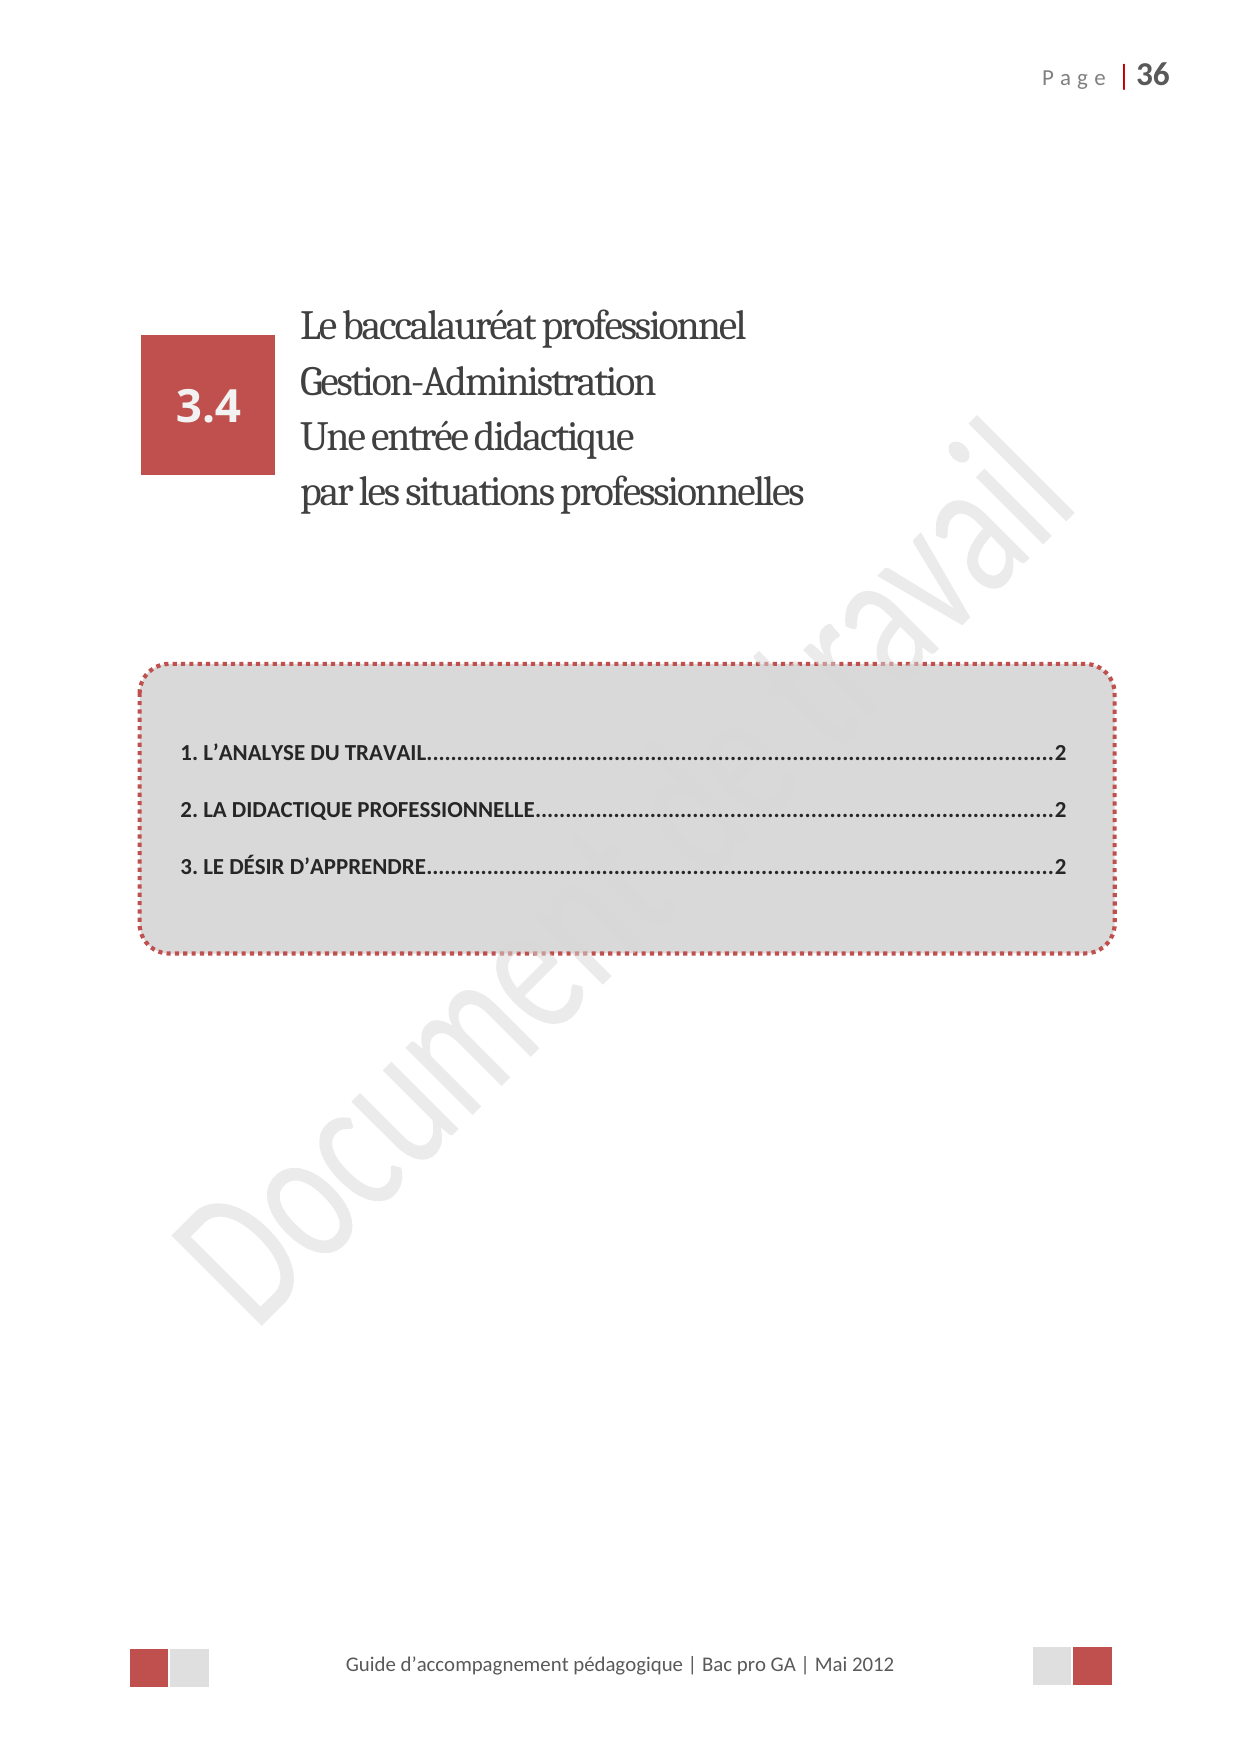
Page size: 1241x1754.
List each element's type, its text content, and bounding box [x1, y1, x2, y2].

text Le baccalauréat professionnel Gestion-Administration Une entrée didactique par les situations professionnelles [136, 302, 1104, 516]
text 3. Le désir d’apprendre 2 [180, 852, 1104, 880]
text 2. La didactique professionnelle 2 [180, 795, 1104, 823]
text 1. L’analyse du travail 2 [180, 738, 1104, 766]
